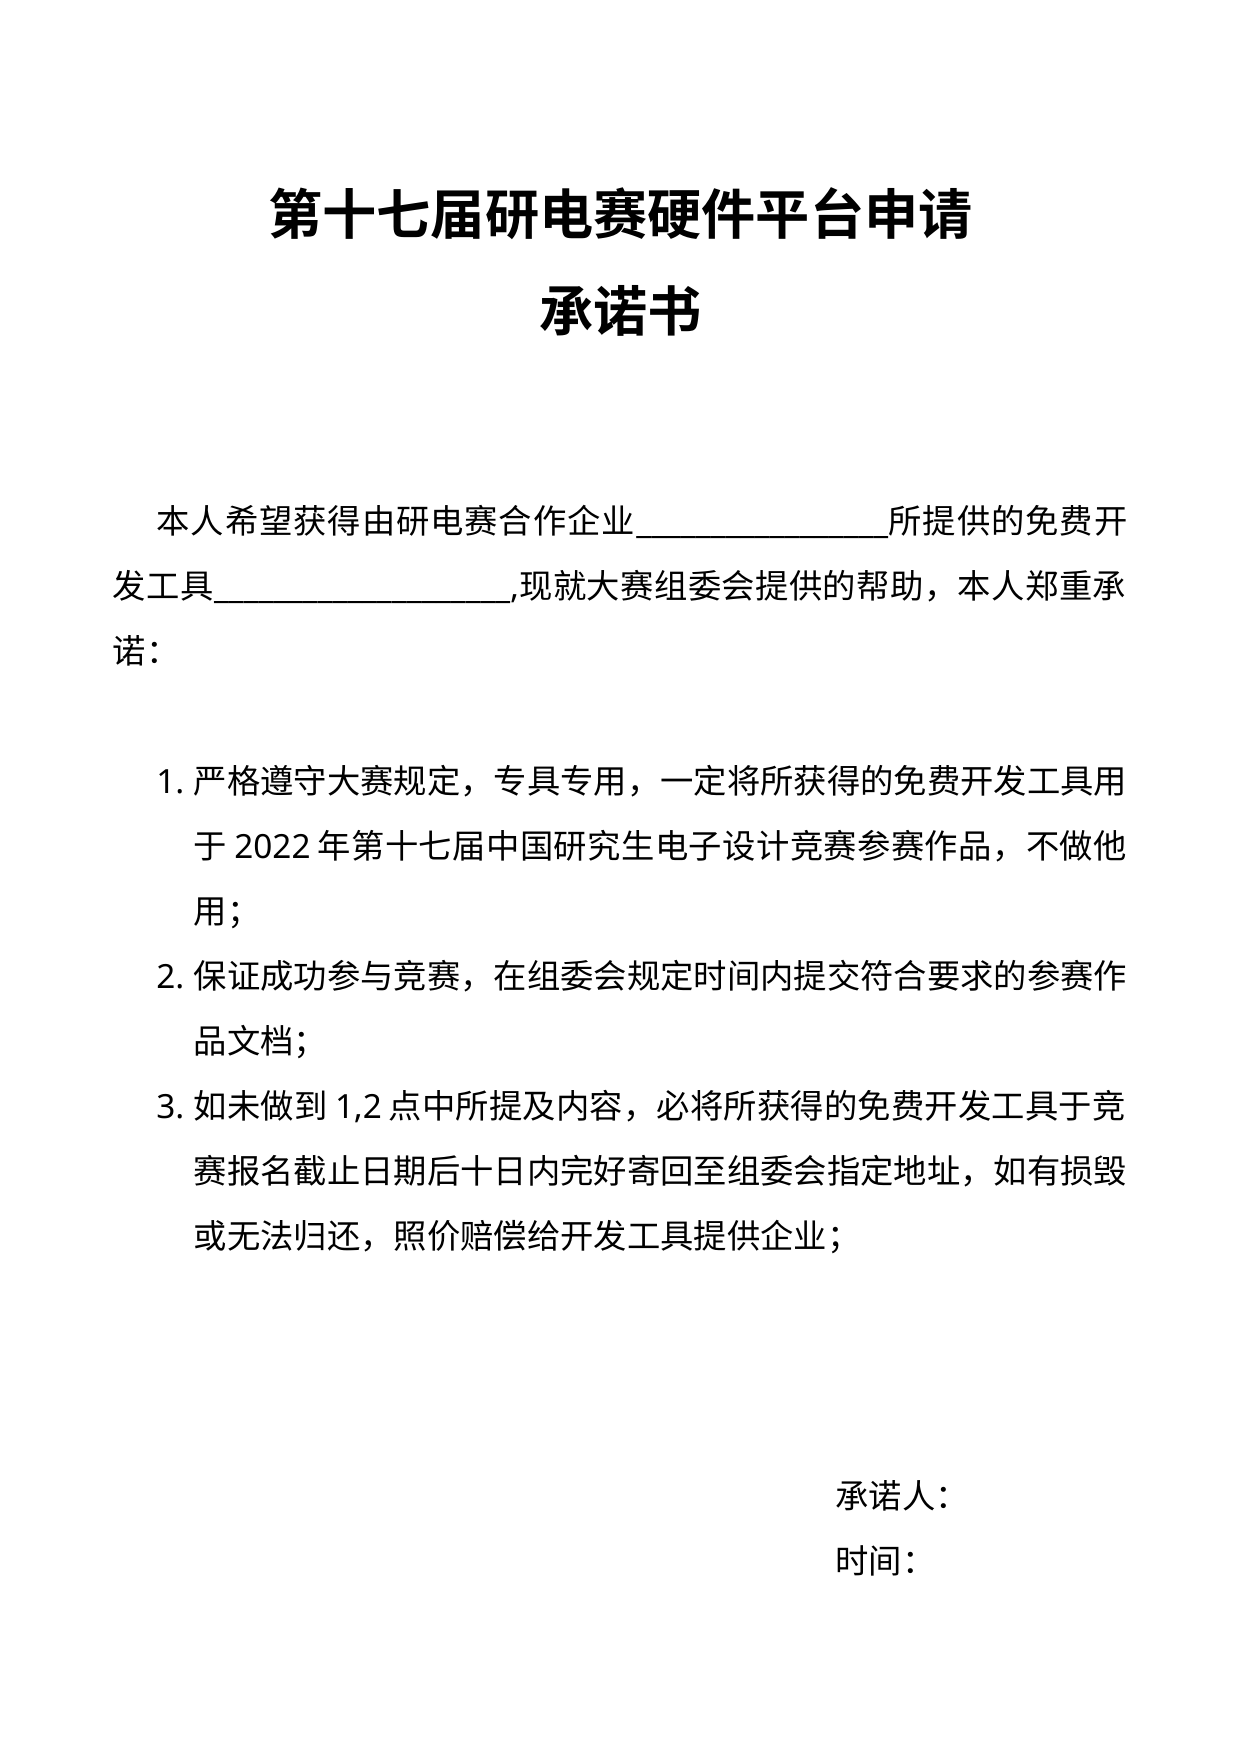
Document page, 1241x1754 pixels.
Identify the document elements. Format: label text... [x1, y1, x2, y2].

text 时间： [835, 1527, 1128, 1592]
text 承诺人： [835, 1462, 1128, 1527]
text 承诺书 [112, 259, 1128, 357]
text 本人希望获得由研电赛合作企业_________________所提供的免费开发工具____________________,现就大赛组委会提供的帮助，本人郑重承诺： [112, 487, 1128, 682]
list 严格遵守大赛规定，专具专用，一定将所获得的免费开发工具用于2022年第十七届中国研究生电子设计竞赛参赛作品，不做他用； [156, 747, 1128, 942]
list 如未做到1,2点中所提及内容，必将所获得的免费开发工具于竞赛报名截止日期后十日内完好寄回至组委会指定地址，如有损毁或无法归还，照价赔偿给开发工具提供企业； [156, 1072, 1128, 1267]
text 第十七届研电赛硬件平台申请 [112, 162, 1128, 259]
list 保证成功参与竞赛，在组委会规定时间内提交符合要求的参赛作品文档； [156, 942, 1128, 1072]
